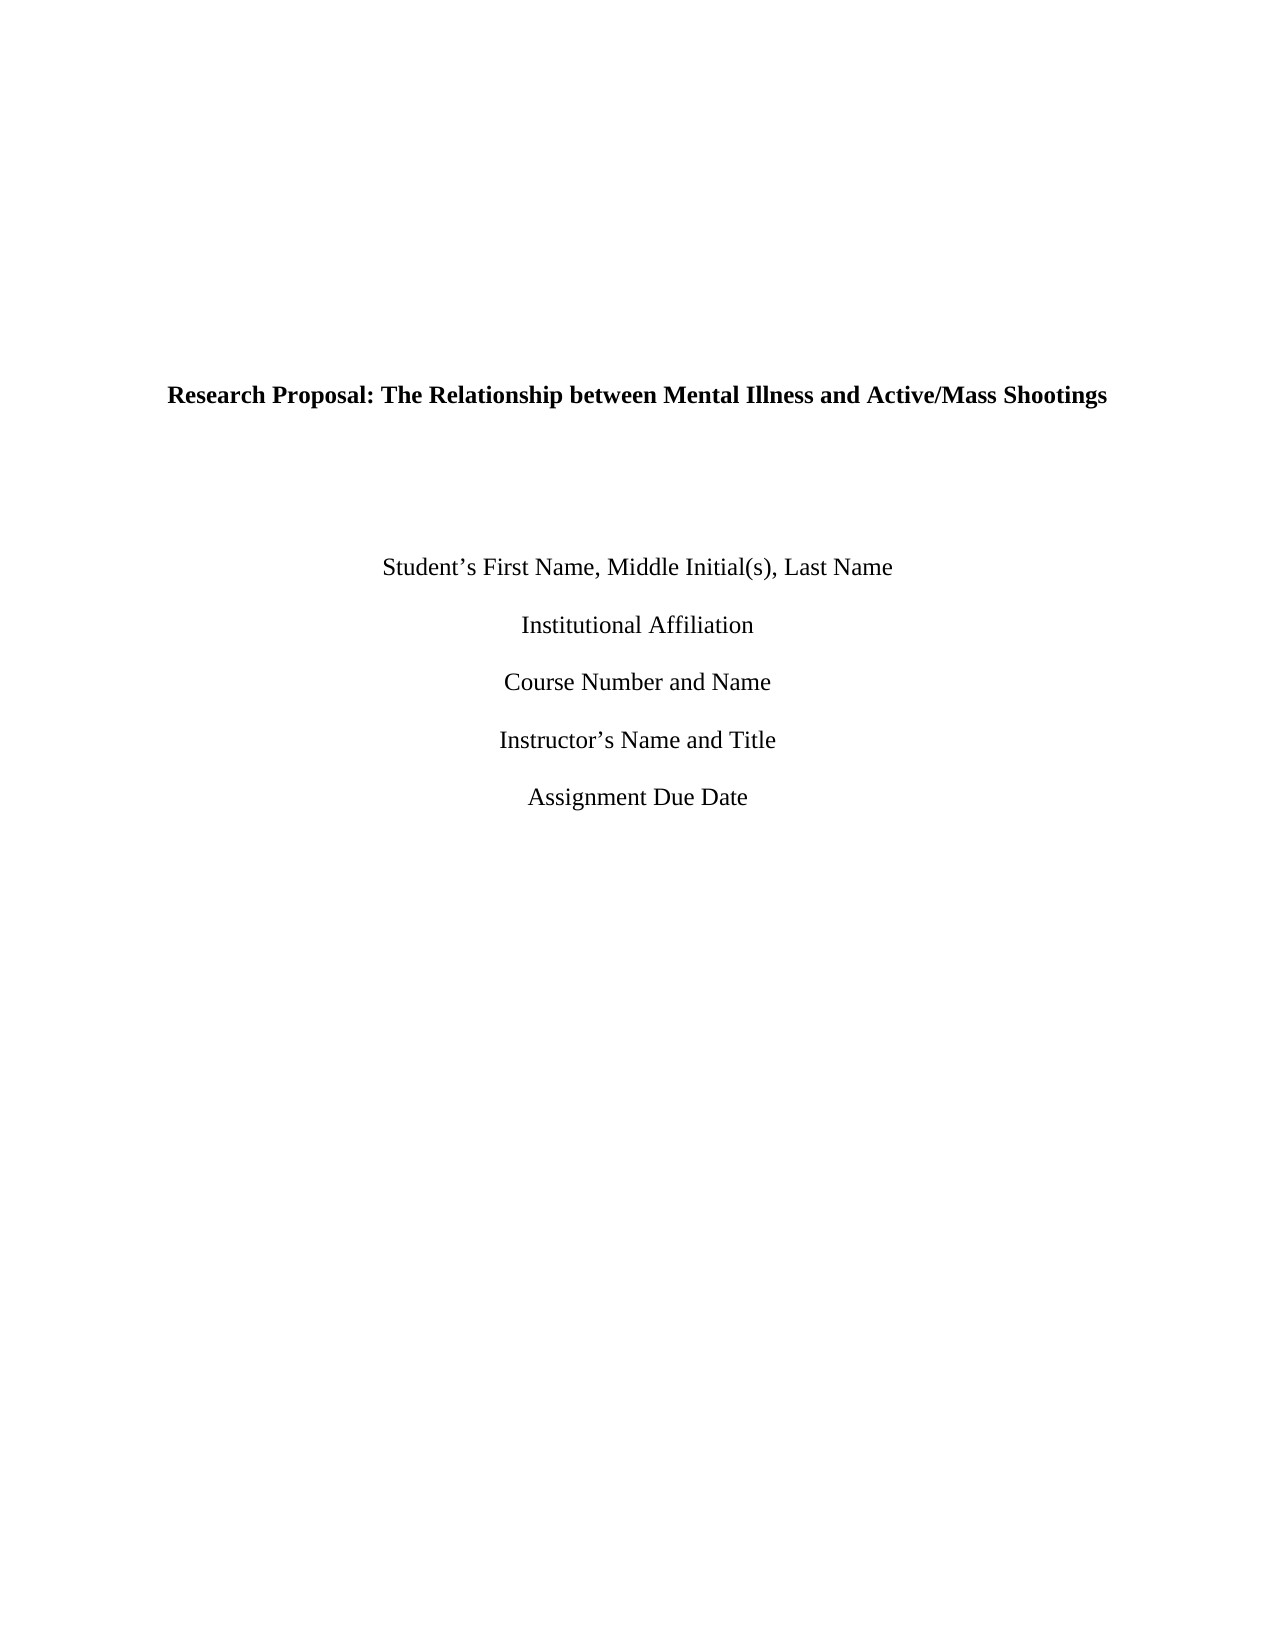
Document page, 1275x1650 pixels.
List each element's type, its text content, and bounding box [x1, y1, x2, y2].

text Institutional Affiliation [150, 610, 1125, 639]
text Course Number and Name [150, 667, 1125, 696]
text Instructor’s Name and Title [150, 725, 1125, 754]
text Assignment Due Date [150, 782, 1125, 811]
text Research Proposal: The Relationship between Mental Illness and Active/Mass Shootings [150, 380, 1125, 409]
text Student’s First Name, Middle Initial(s), Last Name [150, 552, 1125, 581]
